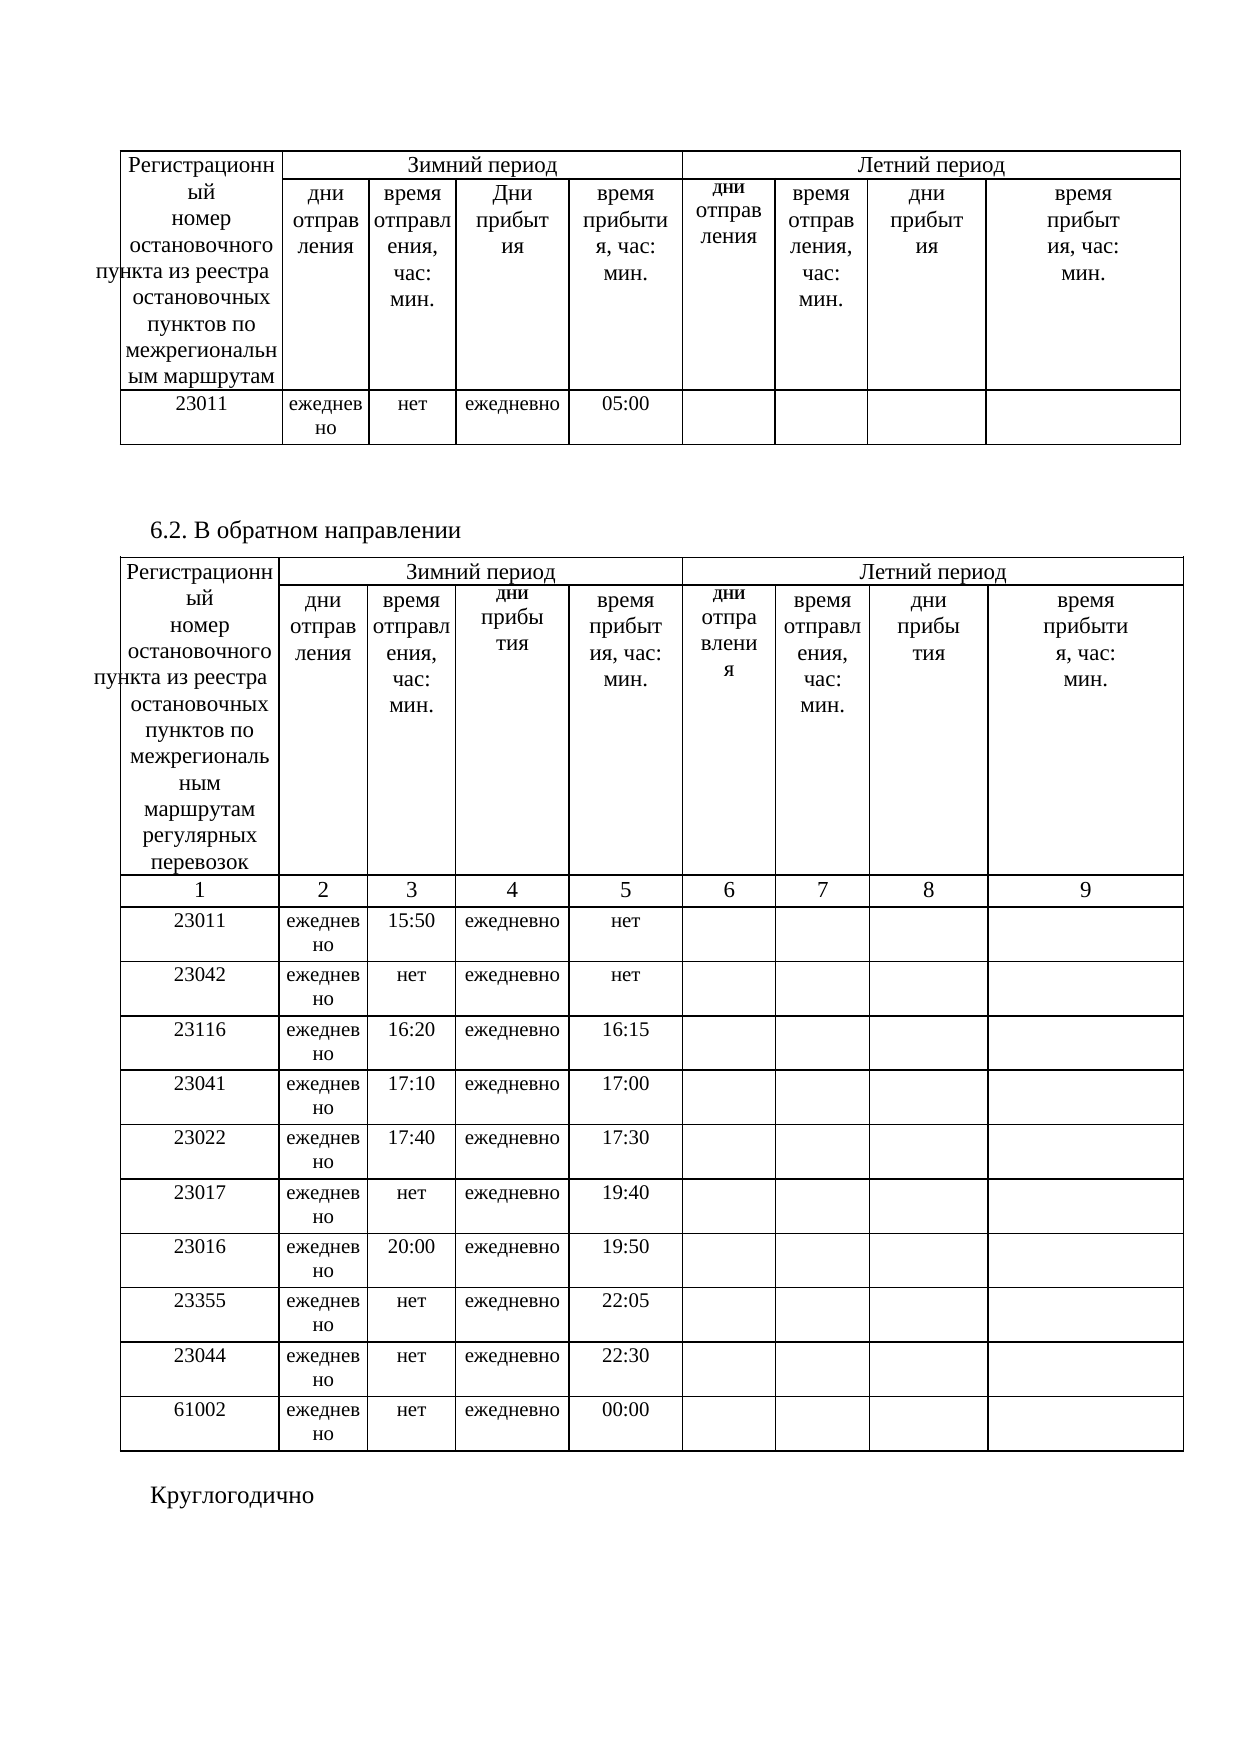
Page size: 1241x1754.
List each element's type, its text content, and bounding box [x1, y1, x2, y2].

table_header Регистрационный номер остановочного пункта из реестра остановочных пунктов по межрегиональным маршрутам регулярных перевозок [121, 558, 278, 874]
table_cell время отправл ения, час: мин. [776, 586, 869, 874]
table_cell ежедневно [457, 391, 568, 444]
table_cell 1 [121, 876, 278, 906]
table_cell ежедневно [280, 1125, 367, 1178]
table_cell 17:30 [570, 1125, 682, 1178]
table_cell [683, 1180, 775, 1232]
table_cell [683, 1288, 775, 1341]
table_cell [776, 1397, 869, 1450]
table_cell нет [368, 1180, 455, 1232]
table_cell [870, 1234, 987, 1287]
table_cell [870, 908, 987, 961]
table_cell [870, 1180, 987, 1232]
table_cell нет [368, 1343, 455, 1396]
table_cell ежедневно [456, 962, 568, 1015]
table_cell [776, 908, 869, 961]
table_cell 17:10 [368, 1071, 455, 1124]
table_cell [776, 391, 867, 444]
table_cell 2 [280, 876, 367, 906]
table_cell время прибыти я, час: мин. [989, 586, 1183, 874]
table_cell 23041 [121, 1071, 278, 1124]
table_cell 6 [683, 876, 775, 906]
table_cell нет [370, 391, 455, 444]
table_cell [776, 1125, 869, 1178]
table_cell [989, 1397, 1183, 1450]
table_cell [989, 1343, 1183, 1396]
table_cell дни отправ ления [280, 586, 367, 874]
table_cell [987, 391, 1180, 444]
table_cell [683, 1017, 775, 1069]
table_cell 4 [456, 876, 568, 906]
table_cell 16:20 [368, 1017, 455, 1069]
table_cell время прибыт ия, час: мин. [987, 180, 1180, 389]
table_cell дни прибы тия [870, 586, 987, 874]
table_cell [776, 1017, 869, 1069]
table_cell [870, 1397, 987, 1450]
table_cell 23017 [121, 1180, 278, 1232]
table_header Летний период [683, 558, 1183, 584]
table_cell [776, 1071, 869, 1124]
table_cell ежедневно [280, 1180, 367, 1232]
table_cell [683, 962, 775, 1015]
table_cell [989, 908, 1183, 961]
table_cell ежедневно [280, 1071, 367, 1124]
table_cell ежедневно [280, 1343, 367, 1396]
table_cell нет [570, 908, 682, 961]
table_cell [870, 1343, 987, 1396]
table_cell 00:00 [570, 1397, 682, 1450]
table_cell 17:40 [368, 1125, 455, 1178]
table_cell [683, 1234, 775, 1287]
table_cell 23022 [121, 1125, 278, 1178]
table_cell ежедневно [280, 1017, 367, 1069]
table_cell [870, 1288, 987, 1341]
table_cell [683, 908, 775, 961]
table_header Зимний период [283, 152, 682, 178]
table_cell 22:05 [570, 1288, 682, 1341]
table_cell 17:00 [570, 1071, 682, 1124]
table_cell [870, 962, 987, 1015]
table_cell ДНИ отпра влени я [683, 586, 775, 874]
table_cell ежедневно [280, 908, 367, 961]
table_cell 5 [570, 876, 682, 906]
table_cell [989, 1071, 1183, 1124]
table_cell 23011 [121, 908, 278, 961]
table_header Зимний период [280, 558, 682, 584]
table_cell [868, 391, 985, 444]
table_cell ДНИ прибы тия [456, 586, 568, 874]
table_cell 3 [368, 876, 455, 906]
table_header Летний период [683, 152, 1180, 178]
table_cell 9 [989, 876, 1183, 906]
table_cell [776, 1288, 869, 1341]
table_cell ежедневно [456, 1071, 568, 1124]
table_cell 23011 [121, 391, 282, 444]
table_cell 23016 [121, 1234, 278, 1287]
table_cell [776, 962, 869, 1015]
table_cell 23355 [121, 1288, 278, 1341]
table_cell [683, 1071, 775, 1124]
table_cell [776, 1180, 869, 1232]
table_cell [989, 1017, 1183, 1069]
table_cell 19:50 [570, 1234, 682, 1287]
table_cell 05:00 [570, 391, 682, 444]
table_cell [870, 1125, 987, 1178]
table_cell 16:15 [570, 1017, 682, 1069]
table_cell 23042 [121, 962, 278, 1015]
table_cell [683, 1343, 775, 1396]
table_cell 61002 [121, 1397, 278, 1450]
table_cell время прибыт ия, час: мин. [570, 586, 682, 874]
table_cell ДНИ отправ ления [683, 180, 774, 389]
table_header Регистрационный номер остановочного пункта из реестра остановочных пунктов по межрегиональным маршрутам регулярных перевозок [121, 152, 282, 389]
text 6.2. В обратном направлении [150, 515, 1090, 544]
table_cell ежедневно [456, 908, 568, 961]
table_cell время отправ ления, час: мин. [776, 180, 867, 389]
table_cell время прибыти я, час: мин. [570, 180, 682, 389]
table_cell нет [368, 962, 455, 1015]
table_cell ежедневно [456, 1234, 568, 1287]
table_cell ежедневно [280, 1397, 367, 1450]
text Круглогодично [150, 1480, 1090, 1509]
table_cell дни отправ ления [283, 180, 368, 389]
table_cell [989, 962, 1183, 1015]
table_cell время отправл ения, час: мин. [370, 180, 455, 389]
table_cell 20:00 [368, 1234, 455, 1287]
table_cell время отправл ения, час: мин. [368, 586, 455, 874]
table_cell [683, 1397, 775, 1450]
table_cell 23044 [121, 1343, 278, 1396]
table_cell [989, 1288, 1183, 1341]
table_cell [989, 1180, 1183, 1232]
table_cell Дни прибыт ия [457, 180, 568, 389]
table_cell [870, 1017, 987, 1069]
table_cell ежедневно [456, 1017, 568, 1069]
table_cell [776, 1234, 869, 1287]
table_cell ежедневно [280, 1234, 367, 1287]
table_cell ежедневно [280, 1288, 367, 1341]
table_cell ежедневно [456, 1397, 568, 1450]
table_cell ежедневно [283, 391, 368, 444]
table_cell 8 [870, 876, 987, 906]
table_cell ежедневно [456, 1180, 568, 1232]
table_cell 7 [776, 876, 869, 906]
table_cell нет [570, 962, 682, 1015]
table_cell [870, 1071, 987, 1124]
table_cell [989, 1234, 1183, 1287]
table_cell ежедневно [456, 1288, 568, 1341]
table_cell нет [368, 1288, 455, 1341]
table_cell ежедневно [456, 1343, 568, 1396]
table_cell ежедневно [456, 1125, 568, 1178]
table_cell нет [368, 1397, 455, 1450]
table_cell [776, 1343, 869, 1396]
table_cell [683, 391, 774, 444]
table_cell 19:40 [570, 1180, 682, 1232]
table_cell 15:50 [368, 908, 455, 961]
table_cell [989, 1125, 1183, 1178]
table_cell 22:30 [570, 1343, 682, 1396]
table_cell ежедневно [280, 962, 367, 1015]
table_cell дни прибыт ия [868, 180, 985, 389]
table_cell [683, 1125, 775, 1178]
table_cell 23116 [121, 1017, 278, 1069]
